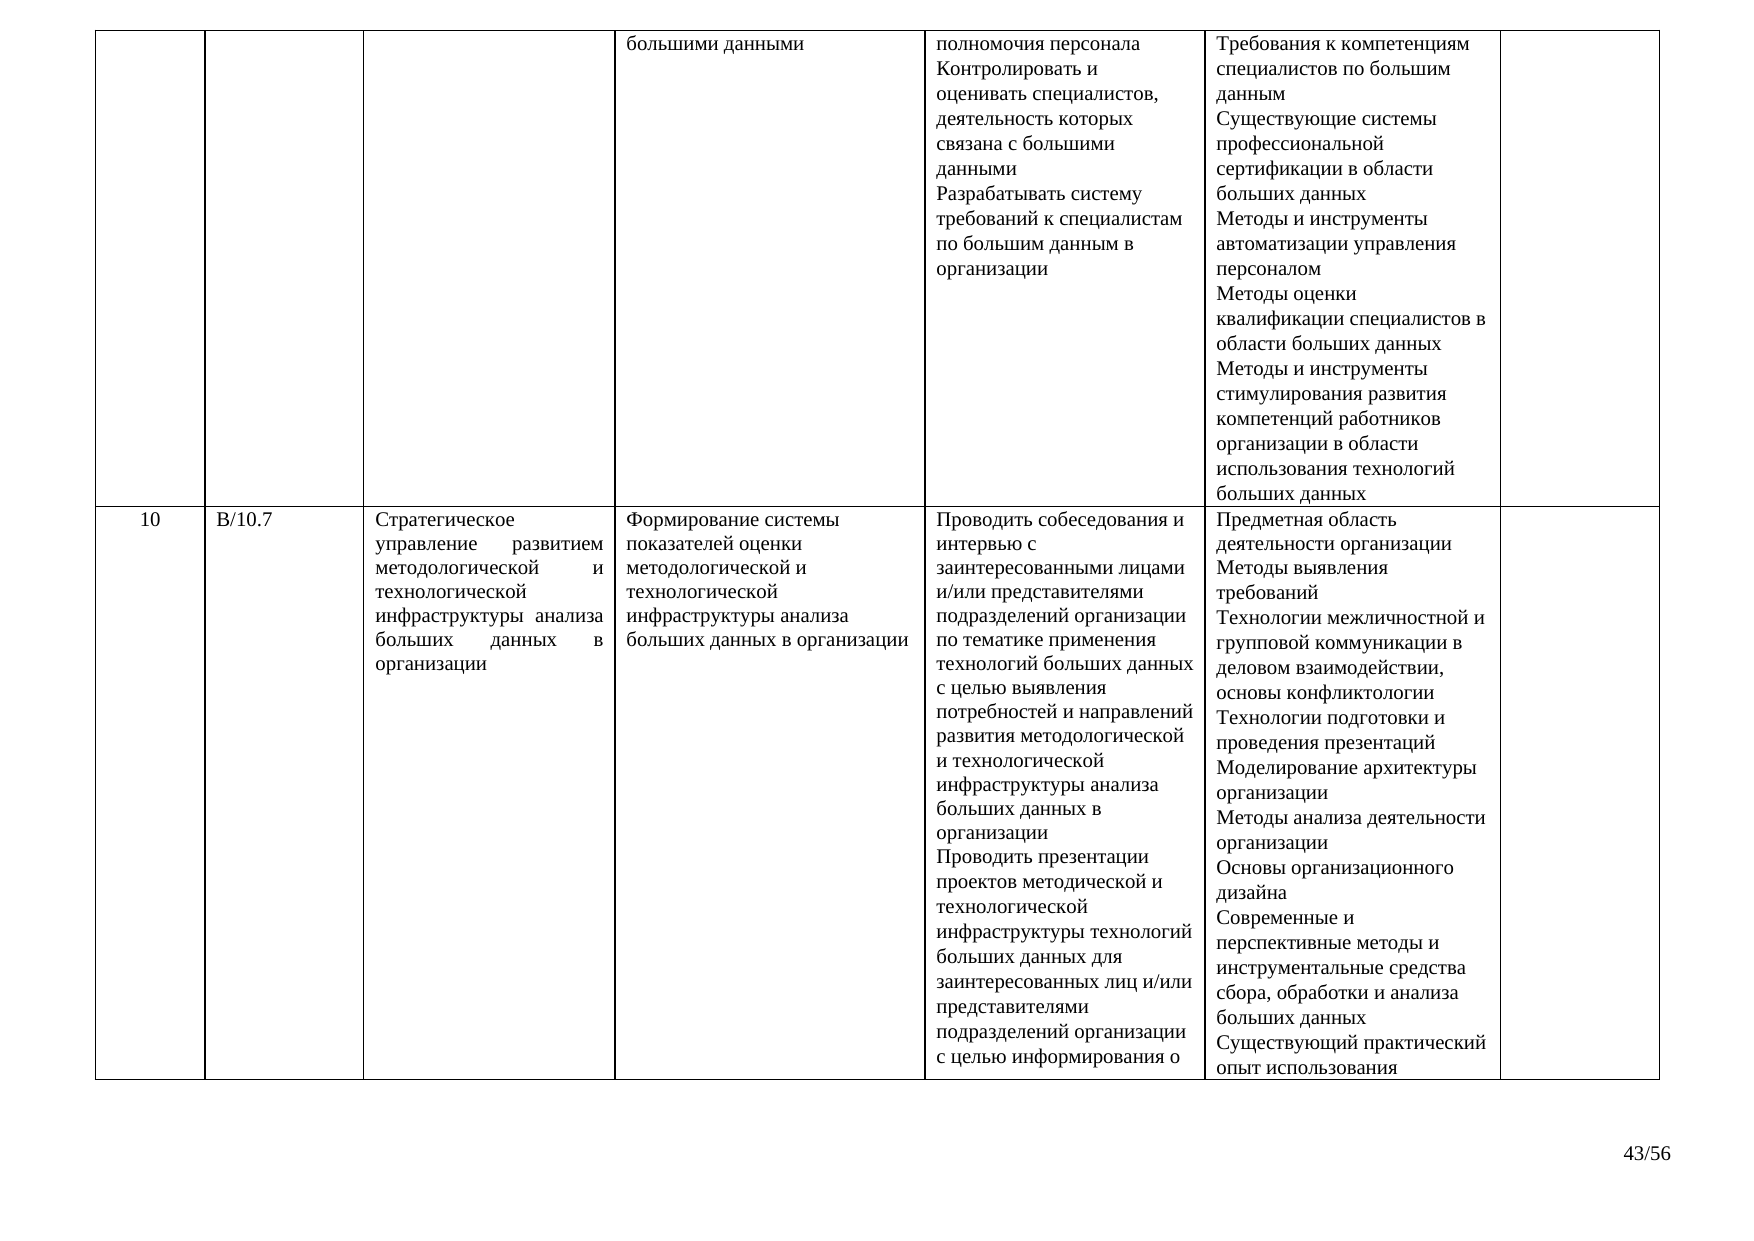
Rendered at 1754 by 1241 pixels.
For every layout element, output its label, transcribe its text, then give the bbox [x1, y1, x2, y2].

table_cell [926, 31, 1204, 506]
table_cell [616, 31, 924, 506]
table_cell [926, 507, 1204, 1079]
table_cell [1501, 31, 1659, 506]
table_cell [616, 507, 924, 1079]
table_cell В/10.7 [206, 507, 363, 1079]
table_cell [1206, 507, 1500, 1079]
table_cell 10 [96, 507, 204, 1079]
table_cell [364, 507, 614, 1079]
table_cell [1206, 31, 1500, 506]
table_cell [1501, 507, 1659, 1079]
